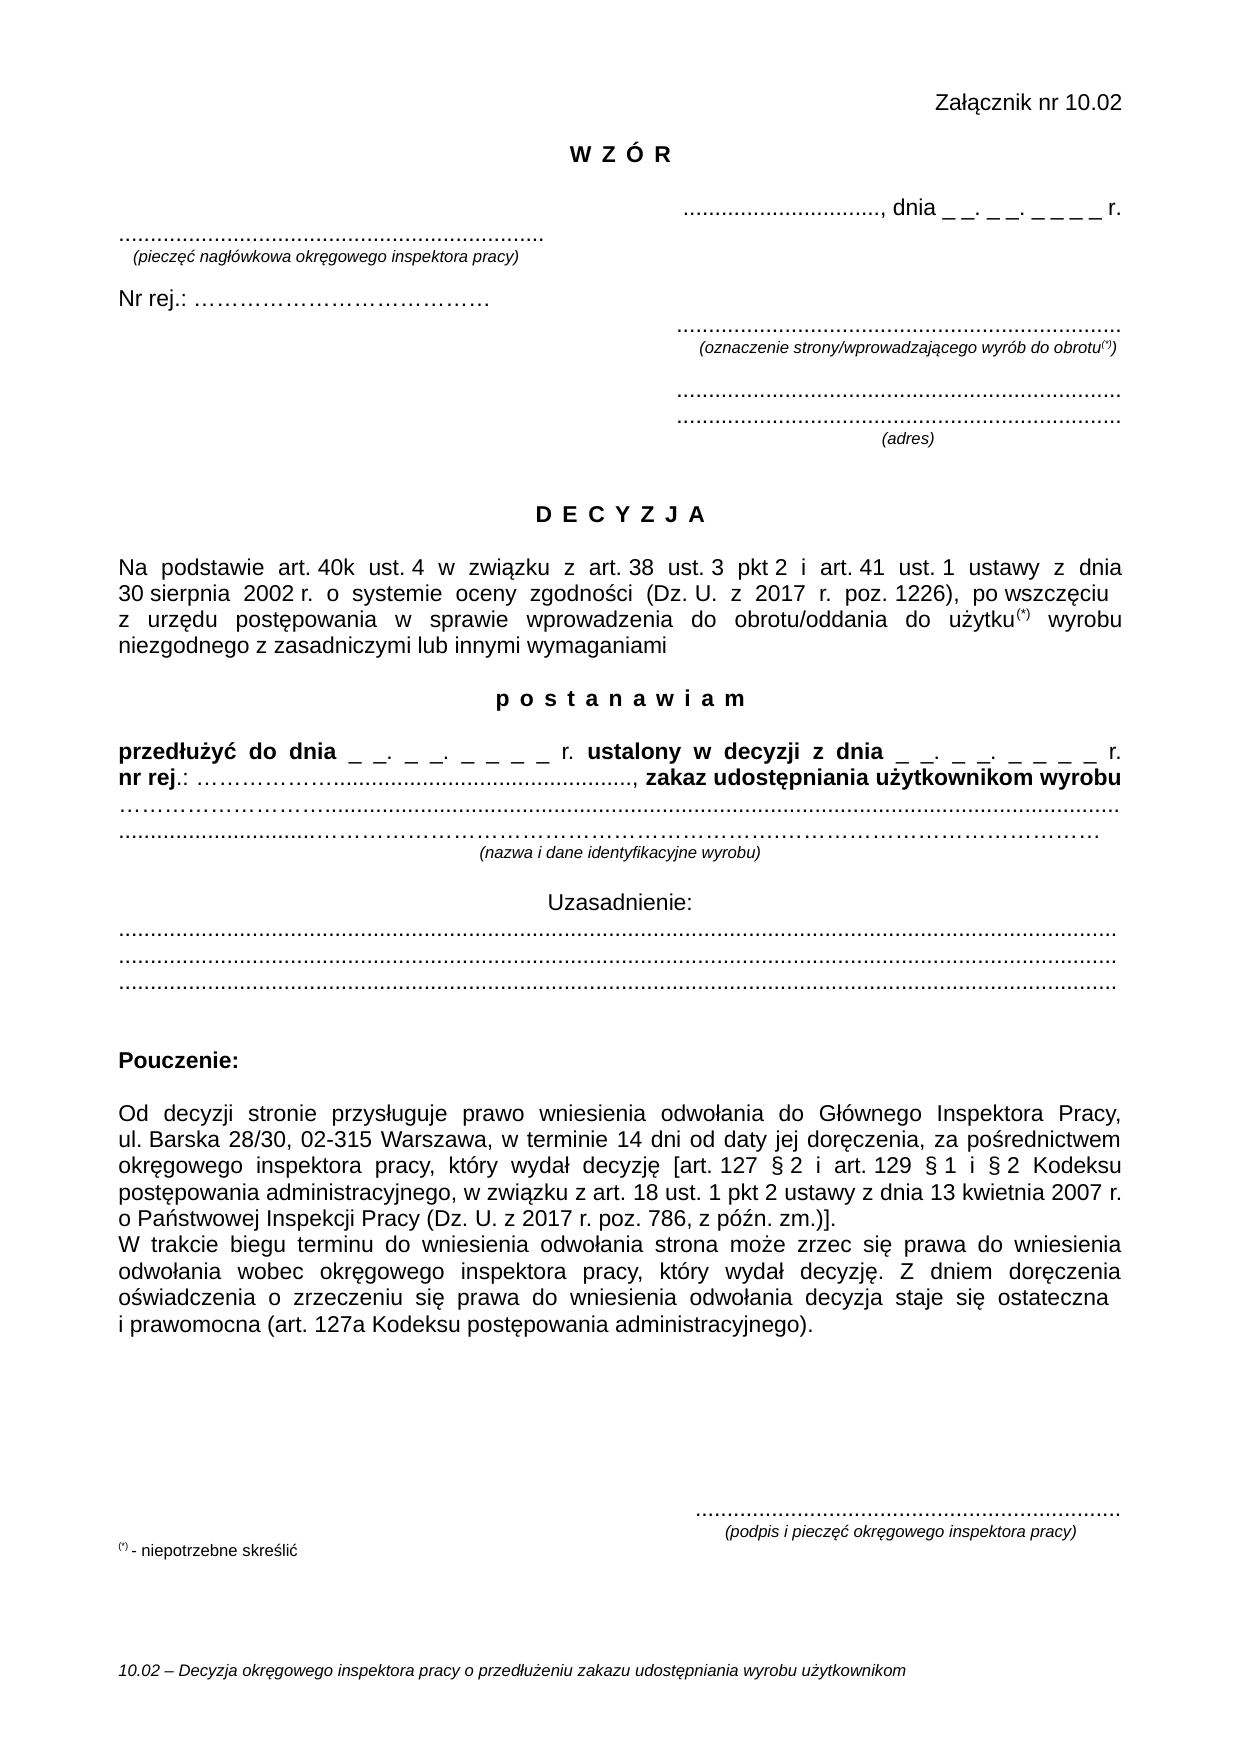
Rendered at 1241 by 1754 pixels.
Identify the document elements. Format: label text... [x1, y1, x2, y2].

text ...............................…………………………………………………….…………………………………… [118, 817, 1122, 843]
text ................................................................... [118, 220, 1122, 247]
text ....................................................................................................................................................................................................................................................................................................................................................................................................................................................................................... [118, 915, 1122, 994]
text ...................................................................... [118, 376, 1122, 402]
text Pouczenie: [118, 1047, 1122, 1073]
text DECYZJA [118, 501, 1122, 527]
text przedłużyć do dnia _ _. _ _. _ _ _ _ r. ustalony w decyzji z dnia _ _. _ _. _ _ _ _ r. nr rej.: ………………..............................................., zakaz udostępniania użytkownikom wyrobu ………………………............................................................................................................................. [118, 738, 1122, 817]
text WZÓR [118, 141, 1122, 168]
text (*) - niepotrzebne skreślić [118, 1541, 1122, 1560]
text Od decyzji stronie przysługuje prawo wniesienia odwołania do Głównego Inspektora Pracy, ul. Barska 28/30, 02-315 Warszawa, w terminie 14 dni od daty jej doręczenia, za pośrednictwem okręgowego inspektora pracy, który wydał decyzję [art. 127 § 2 i art. 129 § 1 i § 2 Kodeksu postępowania administracyjnego, w związku z art. 18 ust. 1 pkt 2 ustawy z dnia 13 kwietnia 2007 r. o Państwowej Inspekcji Pracy (Dz. U. z 2017 r. poz. 786, z późn. zm.)]. [118, 1100, 1122, 1231]
text W trakcie biegu terminu do wniesienia odwołania strona może zrzec się prawa do wniesienia odwołania wobec okręgowego inspektora pracy, który wydał decyzję. Z dniem doręczenia oświadczenia o zrzeczeniu się prawa do wniesienia odwołania decyzja staje się ostateczna i prawomocna (art. 127a Kodeksu postępowania administracyjnego). [118, 1231, 1122, 1337]
text (nazwa i dane identyfikacyjne wyrobu) [118, 843, 1122, 862]
text ................................................................... [694, 1495, 1122, 1521]
text (adres) [694, 429, 1122, 448]
text (pieczęć nagłówkowa okręgowego inspektora pracy) [118, 247, 1122, 266]
text ..............................., dnia _ _. _ _. _ _ _ _ r. [118, 194, 1122, 220]
text Załącznik nr 10.02 [118, 89, 1122, 115]
text postanawiam [118, 685, 1122, 712]
text (podpis i pieczęć okręgowego inspektora pracy) [679, 1521, 1122, 1541]
text Uzasadnienie: [118, 889, 1122, 915]
text ...................................................................... [118, 311, 1122, 338]
text ...................................................................... [118, 402, 1122, 429]
text (oznaczenie strony/wprowadzającego wyrób do obrotu(*)) [694, 338, 1122, 357]
text Na podstawie art. 40k ust. 4 w związku z art. 38 ust. 3 pkt 2 i art. 41 ust. 1 ustawy z dnia 30 sierpnia 2002 r. o systemie oceny zgodności (Dz. U. z 2017 r. poz. 1226), po wszczęciu z urzędu postępowania w sprawie wprowadzenia do obrotu/oddania do użytku(*) wyrobu niezgodnego z zasadniczymi lub innymi wymaganiami [118, 553, 1122, 659]
text Nr rej.: ………………………………… [118, 285, 1122, 311]
